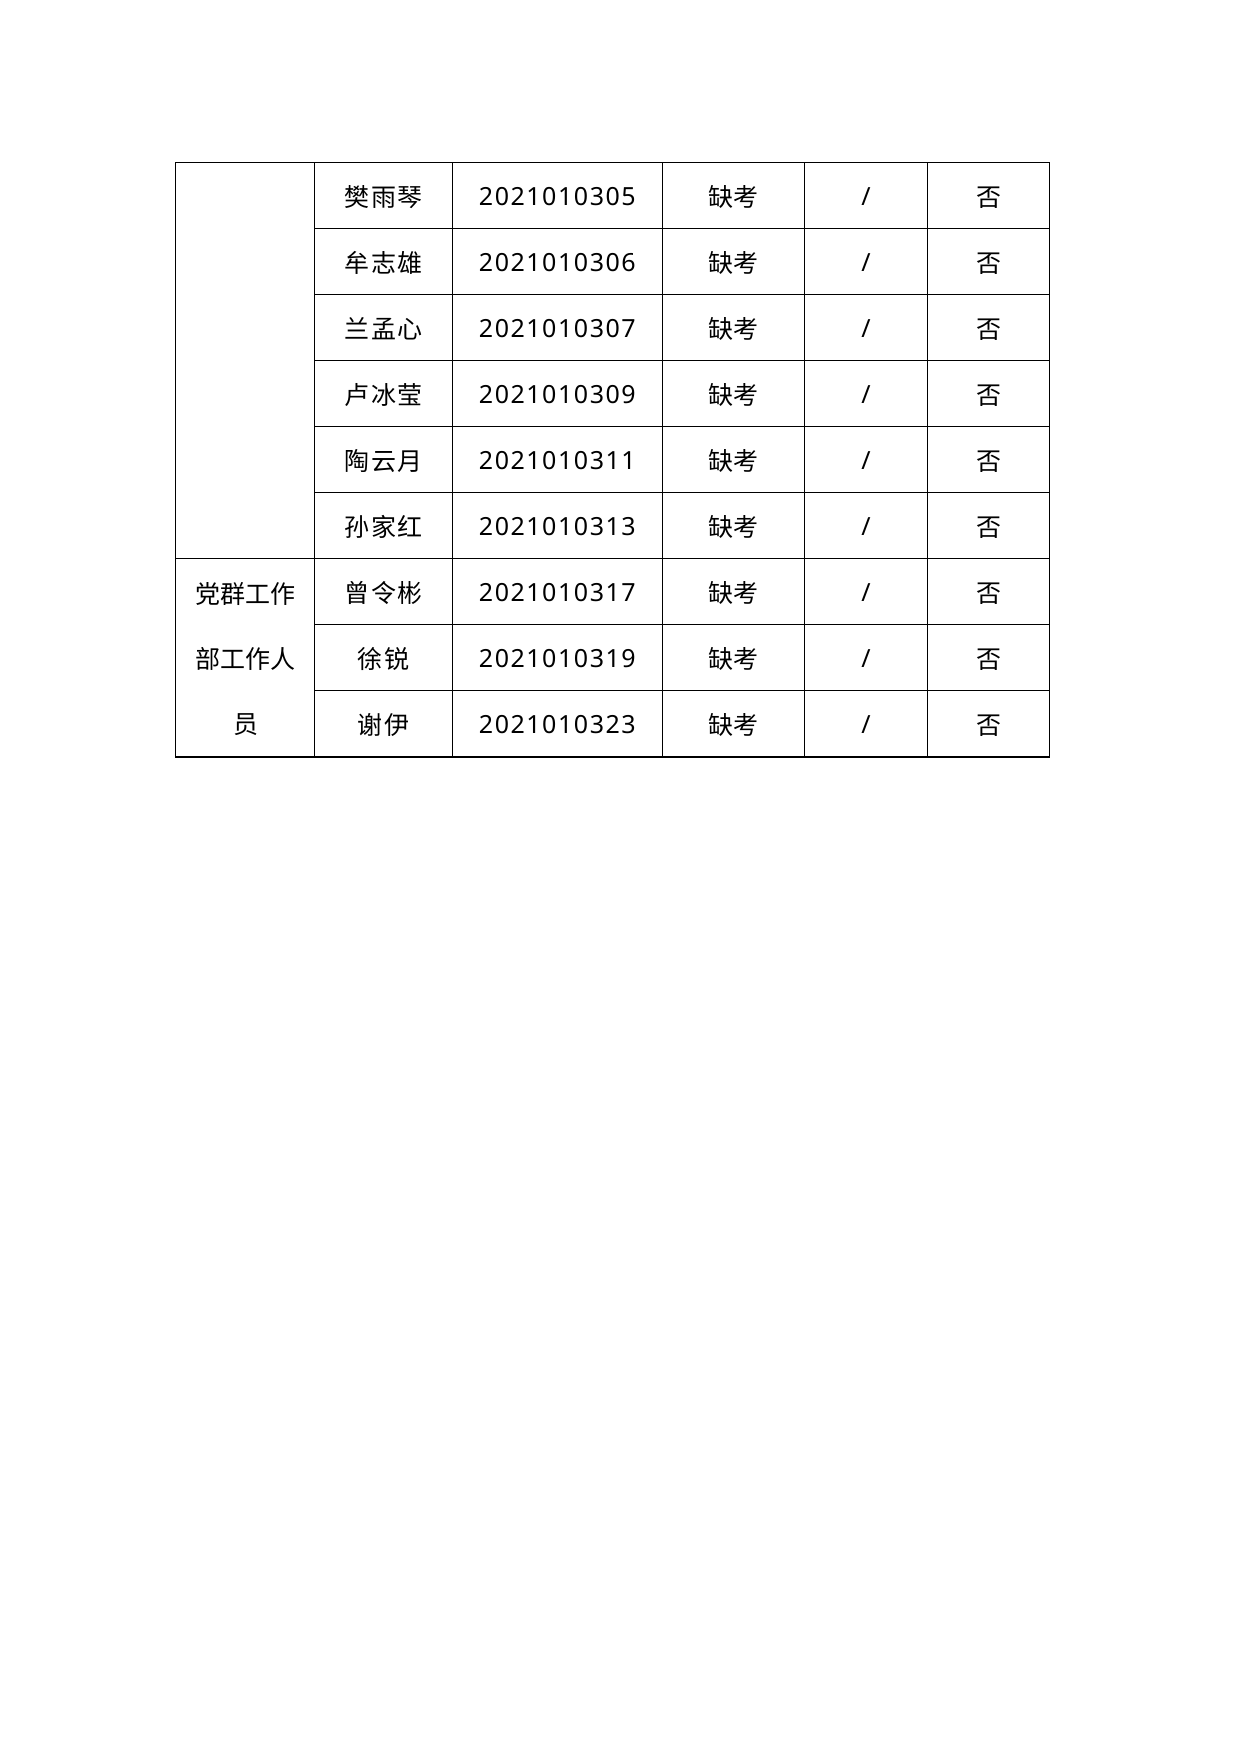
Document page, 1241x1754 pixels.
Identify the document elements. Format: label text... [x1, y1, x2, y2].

table_cell / [805, 559, 927, 624]
table_cell 2021010306 [453, 229, 662, 294]
table_cell 2021010319 [453, 625, 662, 690]
table_cell 否 [928, 361, 1049, 426]
table_cell / [805, 163, 927, 228]
table_cell 缺考 [663, 691, 804, 756]
table_cell 牟志雄 [315, 229, 452, 294]
table_cell 兰孟心 [315, 295, 452, 360]
table_cell 缺考 [663, 163, 804, 228]
table_cell 缺考 [663, 493, 804, 558]
table_cell 2021010305 [453, 163, 662, 228]
table_cell 缺考 [663, 229, 804, 294]
table_cell 2021010307 [453, 295, 662, 360]
table_cell 2021010309 [453, 361, 662, 426]
table_cell 缺考 [663, 559, 804, 624]
table_cell 党群工作部工作人员 [176, 559, 314, 756]
table_cell 曾令彬 [315, 559, 452, 624]
table_cell 徐锐 [315, 625, 452, 690]
table_cell 缺考 [663, 427, 804, 492]
table_cell 谢伊 [315, 691, 452, 756]
table_cell 陶云月 [315, 427, 452, 492]
table_cell / [805, 295, 927, 360]
table_cell / [805, 691, 927, 756]
table_cell 缺考 [663, 361, 804, 426]
table_cell 卢冰莹 [315, 361, 452, 426]
table_cell 否 [928, 625, 1049, 690]
table_cell 否 [928, 295, 1049, 360]
table_cell / [805, 493, 927, 558]
table_cell 否 [928, 559, 1049, 624]
table_cell 2021010311 [453, 427, 662, 492]
table_cell 否 [928, 163, 1049, 228]
table_cell 2021010313 [453, 493, 662, 558]
table_cell 孙家红 [315, 493, 452, 558]
table_cell 2021010317 [453, 559, 662, 624]
table_cell / [805, 361, 927, 426]
table_cell 否 [928, 493, 1049, 558]
table_cell / [805, 229, 927, 294]
table_cell 缺考 [663, 295, 804, 360]
table_cell 否 [928, 427, 1049, 492]
table_cell 缺考 [663, 625, 804, 690]
table_cell / [805, 625, 927, 690]
table_cell 否 [928, 691, 1049, 756]
table_cell / [805, 427, 927, 492]
table_cell 否 [928, 229, 1049, 294]
table_cell 樊雨琴 [315, 163, 452, 228]
table_cell 2021010323 [453, 691, 662, 756]
